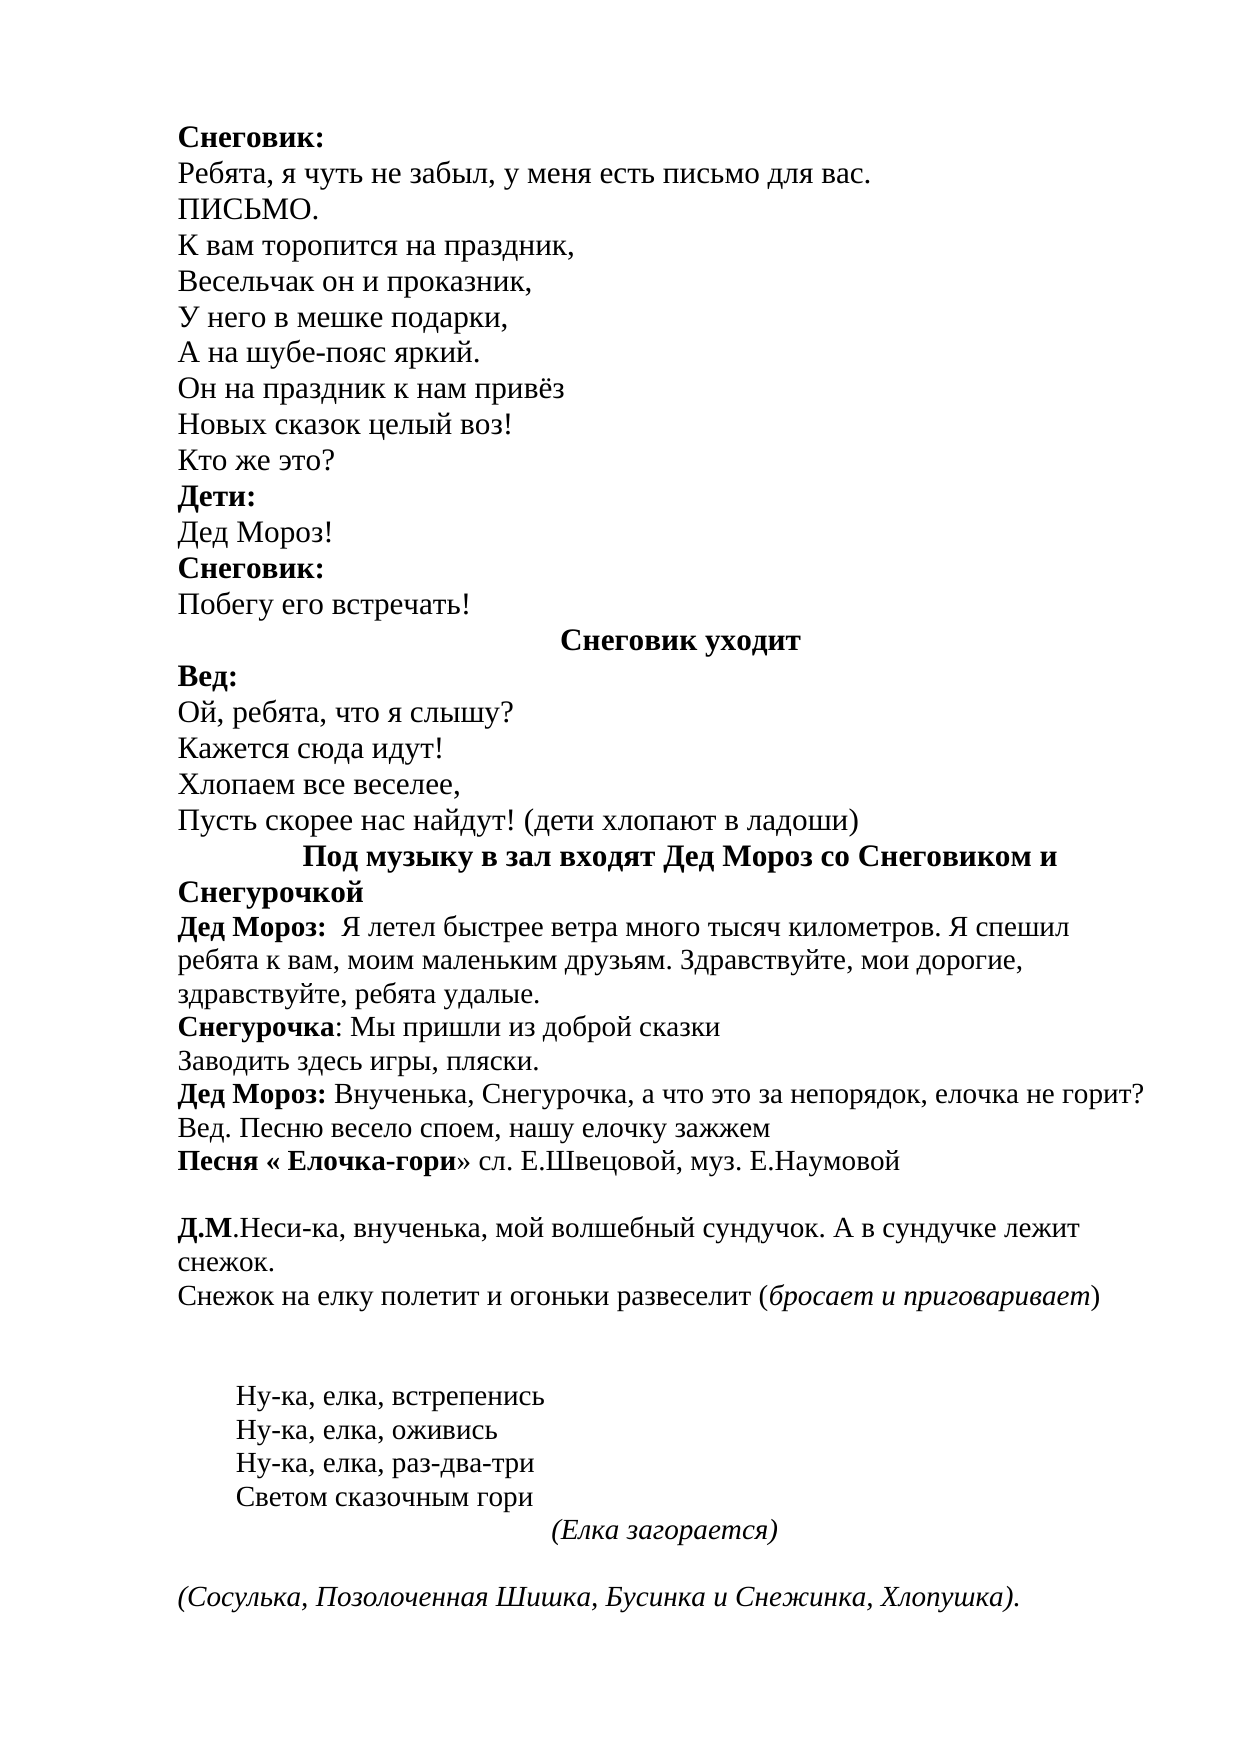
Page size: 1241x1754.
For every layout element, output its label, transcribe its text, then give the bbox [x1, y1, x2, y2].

text Дети: [177, 477, 1152, 513]
text Снеговик: [177, 118, 1152, 154]
text Снеговик уходит [177, 621, 1152, 657]
text Под музыку в зал входят Дед Мороз со Снеговиком и Снегурочкой [177, 837, 1152, 909]
text Снежок на елку полетит и огоньки развеселит (бросает и приговаривает) [177, 1278, 1152, 1311]
text Пусть скорее нас найдут! (дети хлопают в ладоши) [177, 801, 1152, 837]
text Весельчак он и проказник, [177, 262, 1152, 298]
text (Елка загорается) [177, 1512, 1152, 1546]
text Дед Мороз: Я летел быстрее ветра много тысяч километров. Я спешил ребята к вам, моим маленьким друзьям. Здравствуйте, мои дорогие, здравствуйте, ребята удалые. [177, 909, 1152, 1009]
text Ну-ка, елка, встрепенись [177, 1378, 1152, 1412]
text Ой, ребята, что я слышу? [177, 693, 1152, 729]
text Ну-ка, елка, раз-два-три [177, 1445, 1152, 1479]
text Д.М.Неси-ка, внученька, мой волшебный сундучок. А в сундучке лежит снежок. [177, 1211, 1152, 1278]
text А на шубе-пояс яркий. [177, 334, 1152, 370]
text Хлопаем все веселее, [177, 765, 1152, 801]
text К вам торопится на праздник, [177, 226, 1152, 262]
text Дед Мороз! [177, 513, 1152, 549]
text Ну-ка, елка, оживись [177, 1412, 1152, 1445]
text У него в мешке подарки, [177, 298, 1152, 334]
text ПИСЬМО. [177, 190, 1152, 226]
text Светом сказочным гори [177, 1479, 1152, 1512]
text Дед Мороз: Внученька, Снегурочка, а что это за непорядок, елочка не горит? [177, 1076, 1152, 1110]
text Ребята, я чуть не забыл, у меня есть письмо для вас. [177, 154, 1152, 190]
text Кто же это? [177, 442, 1152, 477]
text Вед: [177, 657, 1152, 693]
text Побегу его встречать! [177, 585, 1152, 621]
text Заводить здесь игры, пляски. [177, 1043, 1152, 1076]
text (Сосулька, Позолоченная Шишка, Бусинка и Снежинка, Хлопушка). [177, 1579, 1152, 1613]
text Песня « Елочка-гори» сл. Е.Швецовой, муз. Е.Наумовой [177, 1143, 1152, 1177]
text Вед. Песню весело споем, нашу елочку зажжем [177, 1110, 1152, 1143]
text Он на праздник к нам привёз [177, 370, 1152, 406]
text Снегурочка: Мы пришли из доброй сказки [177, 1009, 1152, 1043]
text Кажется сюда идут! [177, 729, 1152, 765]
text Снеговик: [177, 549, 1152, 585]
text Новых сказок целый воз! [177, 406, 1152, 442]
